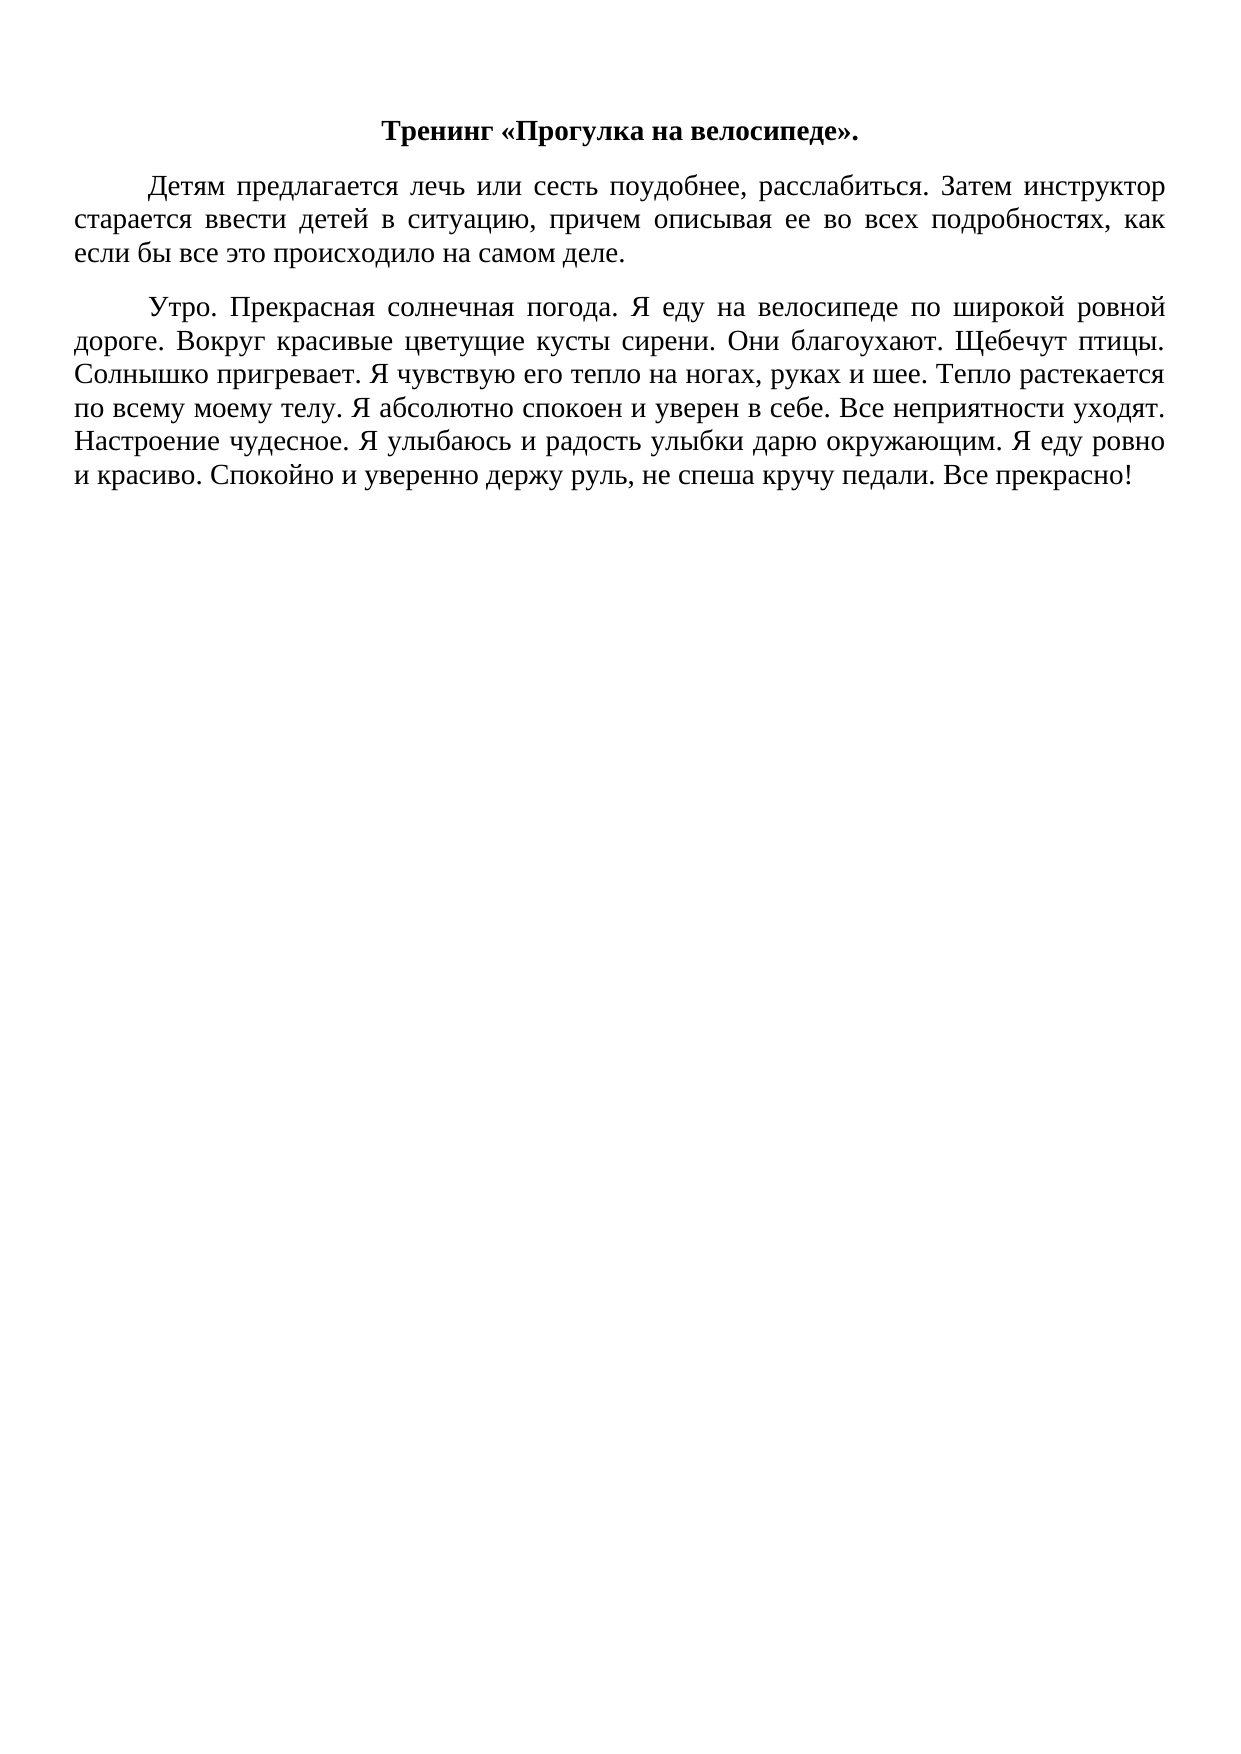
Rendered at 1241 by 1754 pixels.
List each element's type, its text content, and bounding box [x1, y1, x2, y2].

text Тренинг «Прогулка на велосипеде». [74, 113, 1167, 147]
text Утро. Прекрасная солнечная погода. Я еду на велосипеде по широкой ровной дороге. Вокруг красивые цветущие кусты сирени. Они благоухают. Щебечут птицы. Солнышко пригревает. Я чувствую его тепло на ногах, руках и шее. Тепло растекается по всему моему телу. Я абсолютно спокоен и уверен в себе. Все неприятности уходят. Настроение чудесное. Я улыбаюсь и радость улыбки дарю окружающим. Я еду ровно и красиво. Спокойно и уверенно держу руль, не спеша кручу педали. Все прекрасно! [74, 289, 1167, 491]
text Детям предлагается лечь или сесть поудобнее, расслабиться. Затем инструктор старается ввести детей в ситуацию, причем описывая ее во всех подробностях, как если бы все это происходило на самом деле. [74, 168, 1167, 268]
